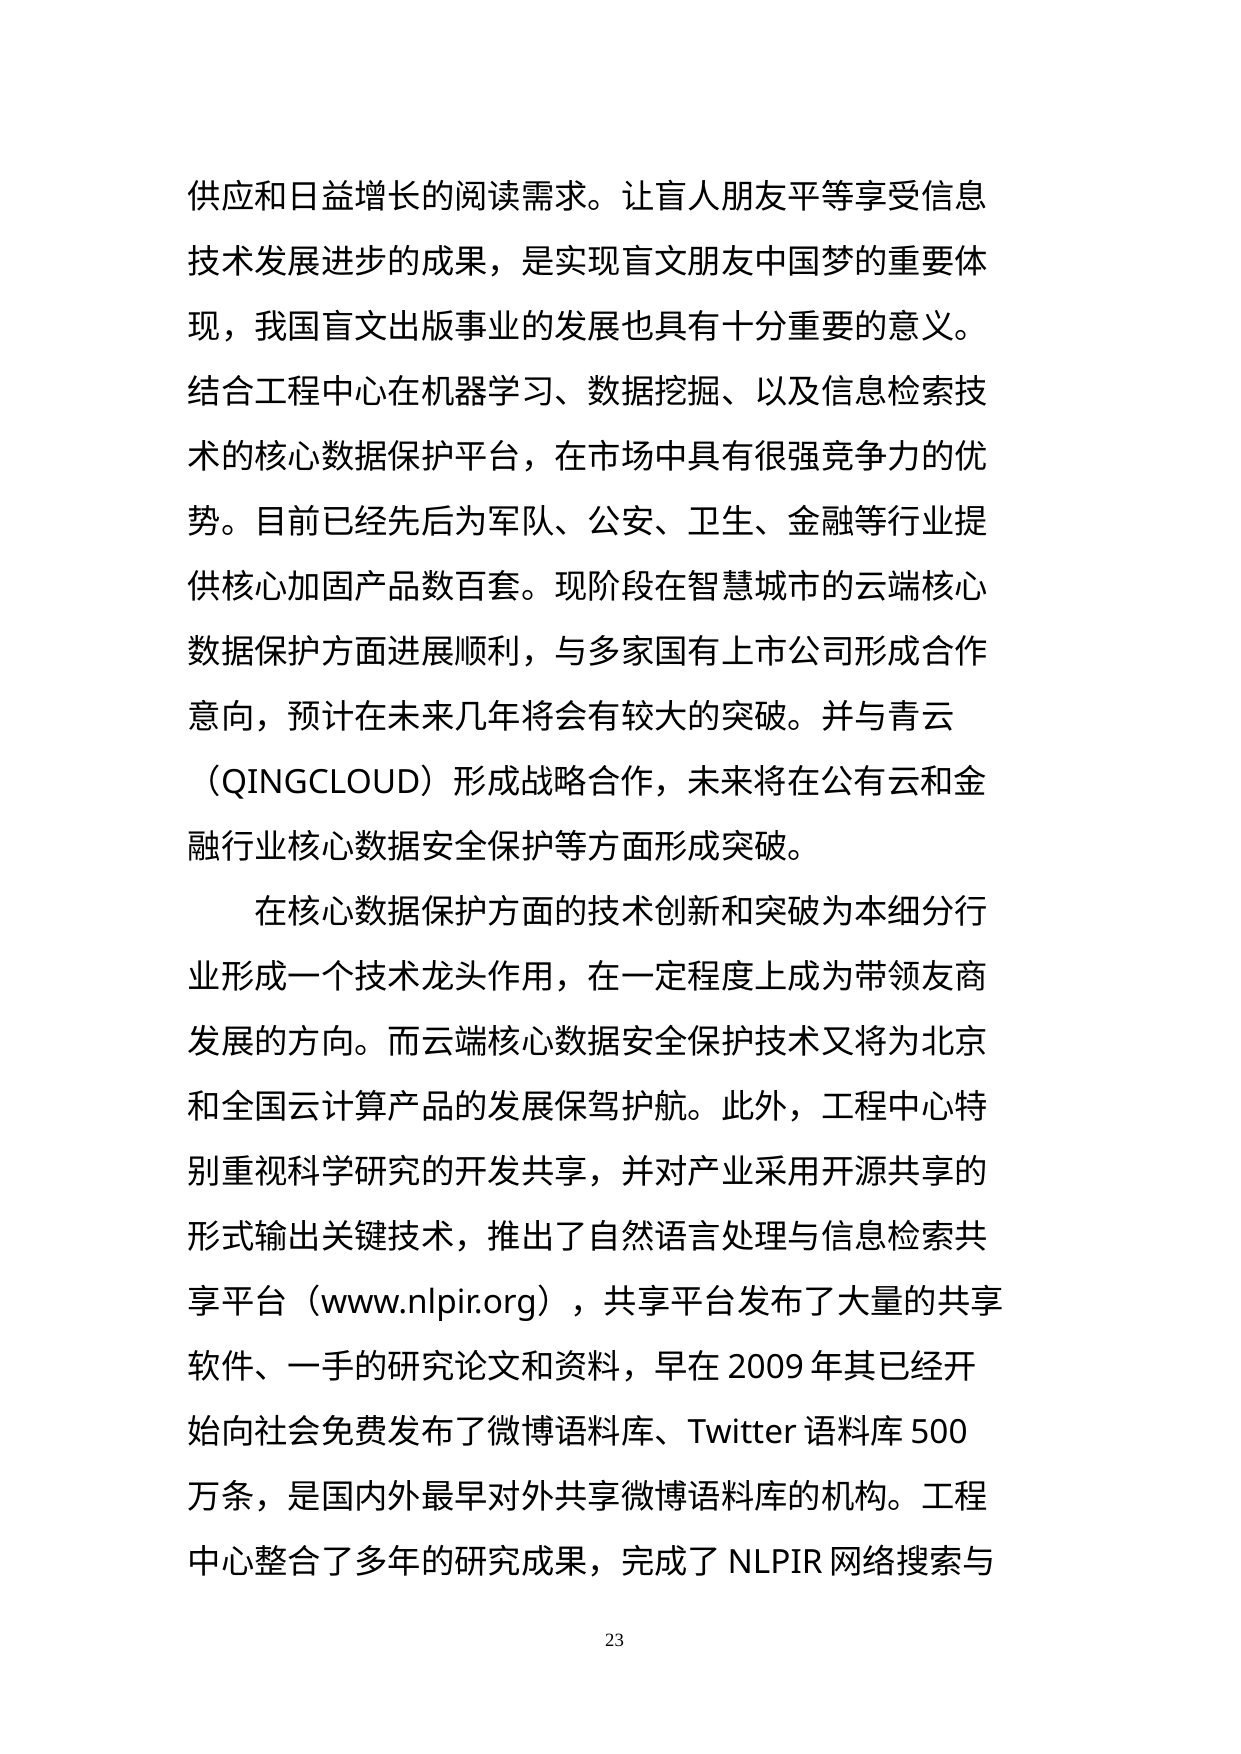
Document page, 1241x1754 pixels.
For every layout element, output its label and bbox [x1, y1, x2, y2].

text [187, 877, 1004, 1592]
text [187, 162, 1004, 877]
